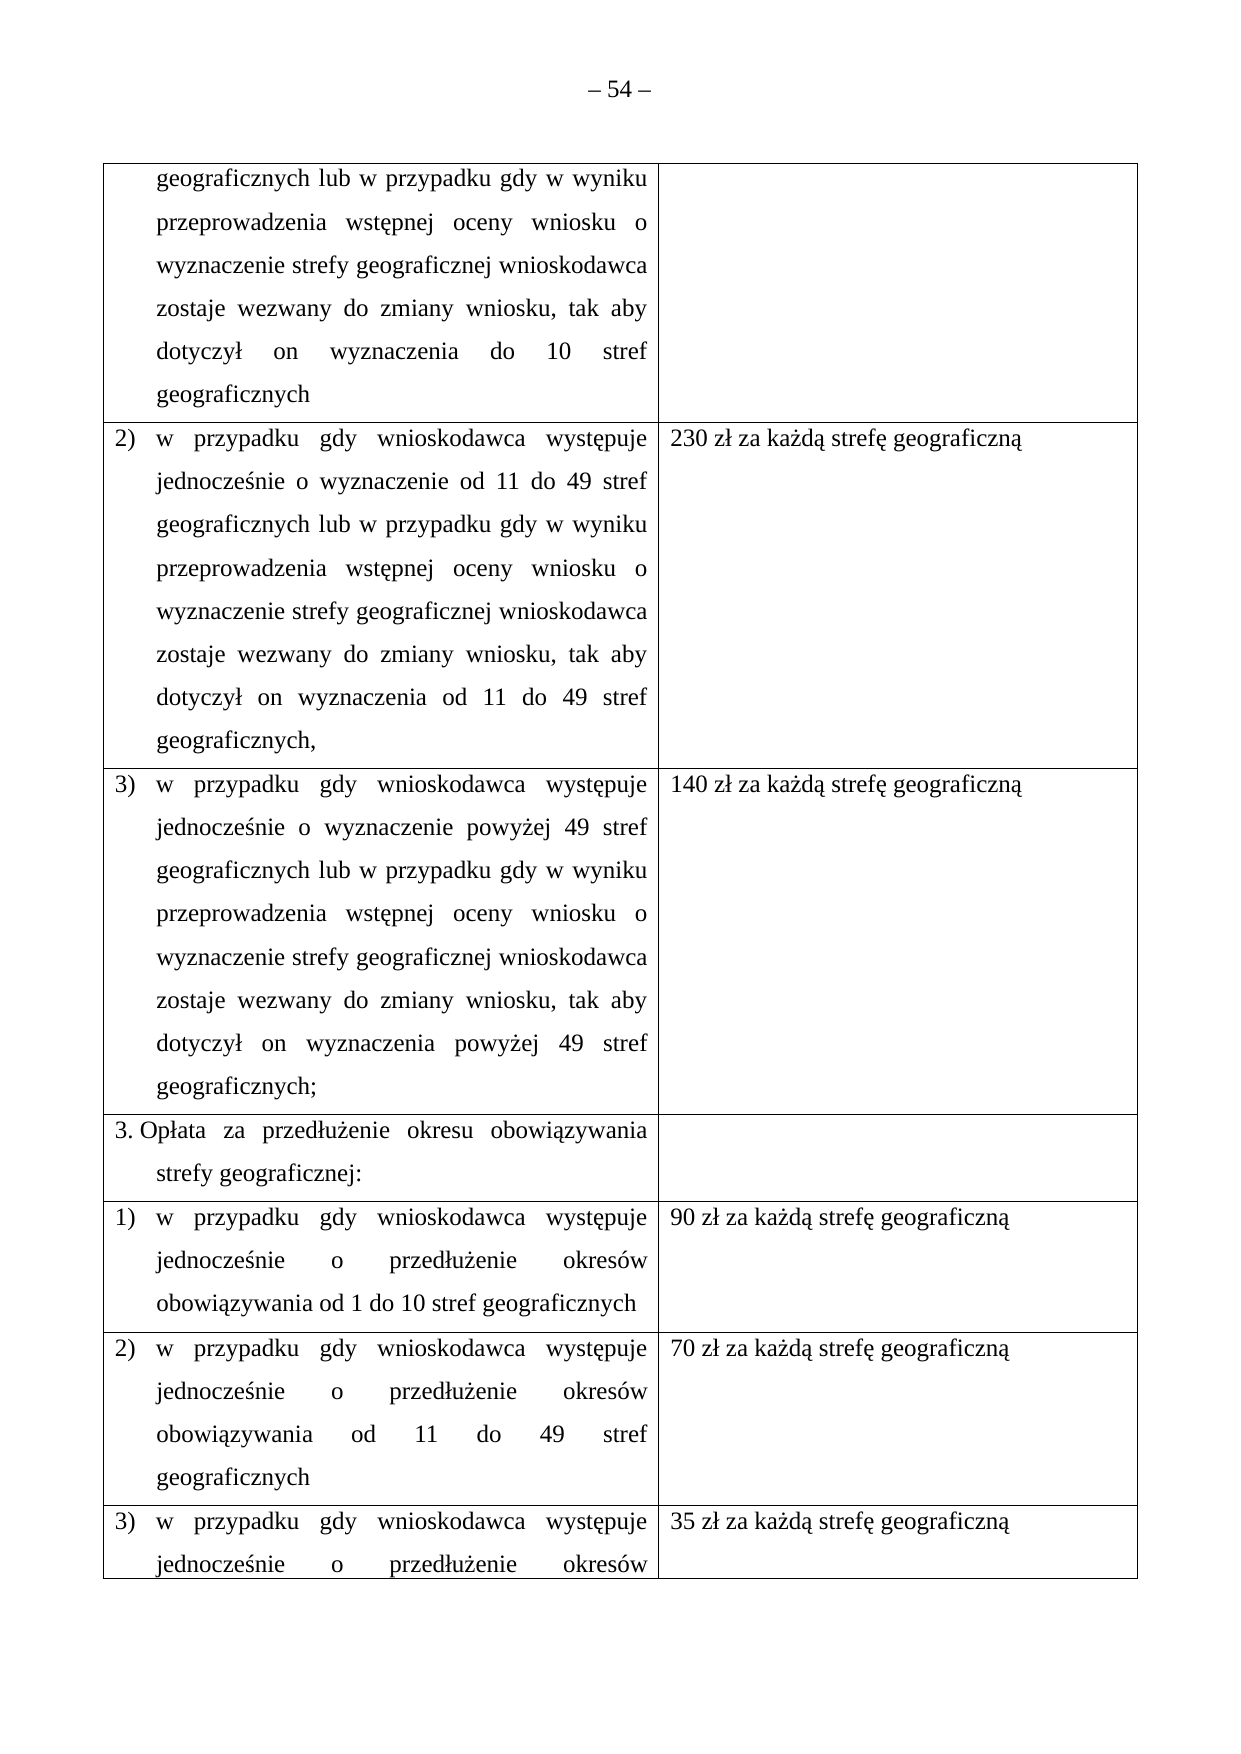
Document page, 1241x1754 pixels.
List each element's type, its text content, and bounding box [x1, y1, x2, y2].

table_cell 2) w przypadku gdy wnioskodawca występuje jednocześnie o przedłużenie okresów obowiązywania od 11 do 49 stref geograficznych [104, 1333, 658, 1505]
table_cell [659, 1115, 1137, 1201]
table_cell 140 zł za każdą strefę geograficzną [659, 769, 1137, 1114]
table_cell 70 zł za każdą strefę geograficzną [659, 1333, 1137, 1505]
table_cell 3. Opłata za przedłużenie okresu obowiązywania strefy geograficznej: [104, 1115, 658, 1201]
table_cell 230 zł za każdą strefę geograficzną [659, 423, 1137, 768]
table_cell 2) w przypadku gdy wnioskodawca występuje jednocześnie o wyznaczenie od 11 do 49 stref geograficznych lub w przypadku gdy w wyniku przeprowadzenia wstępnej oceny wniosku o wyznaczenie strefy geograficznej wnioskodawca zostaje wezwany do zmiany wniosku, tak aby dotyczył on wyznaczenia od 11 do 49 stref geograficznych, [104, 423, 658, 768]
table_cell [104, 1506, 658, 1578]
table_cell 90 zł za każdą strefę geograficzną [659, 1202, 1137, 1332]
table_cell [659, 1506, 1137, 1578]
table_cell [659, 164, 1137, 422]
table_cell 3) w przypadku gdy wnioskodawca występuje jednocześnie o wyznaczenie powyżej 49 stref geograficznych lub w przypadku gdy w wyniku przeprowadzenia wstępnej oceny wniosku o wyznaczenie strefy geograficznej wnioskodawca zostaje wezwany do zmiany wniosku, tak aby dotyczył on wyznaczenia powyżej 49 stref geograficznych; [104, 769, 658, 1114]
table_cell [104, 164, 658, 422]
table_cell 1) w przypadku gdy wnioskodawca występuje jednocześnie o przedłużenie okresów obowiązywania od 1 do 10 stref geograficznych [104, 1202, 658, 1332]
